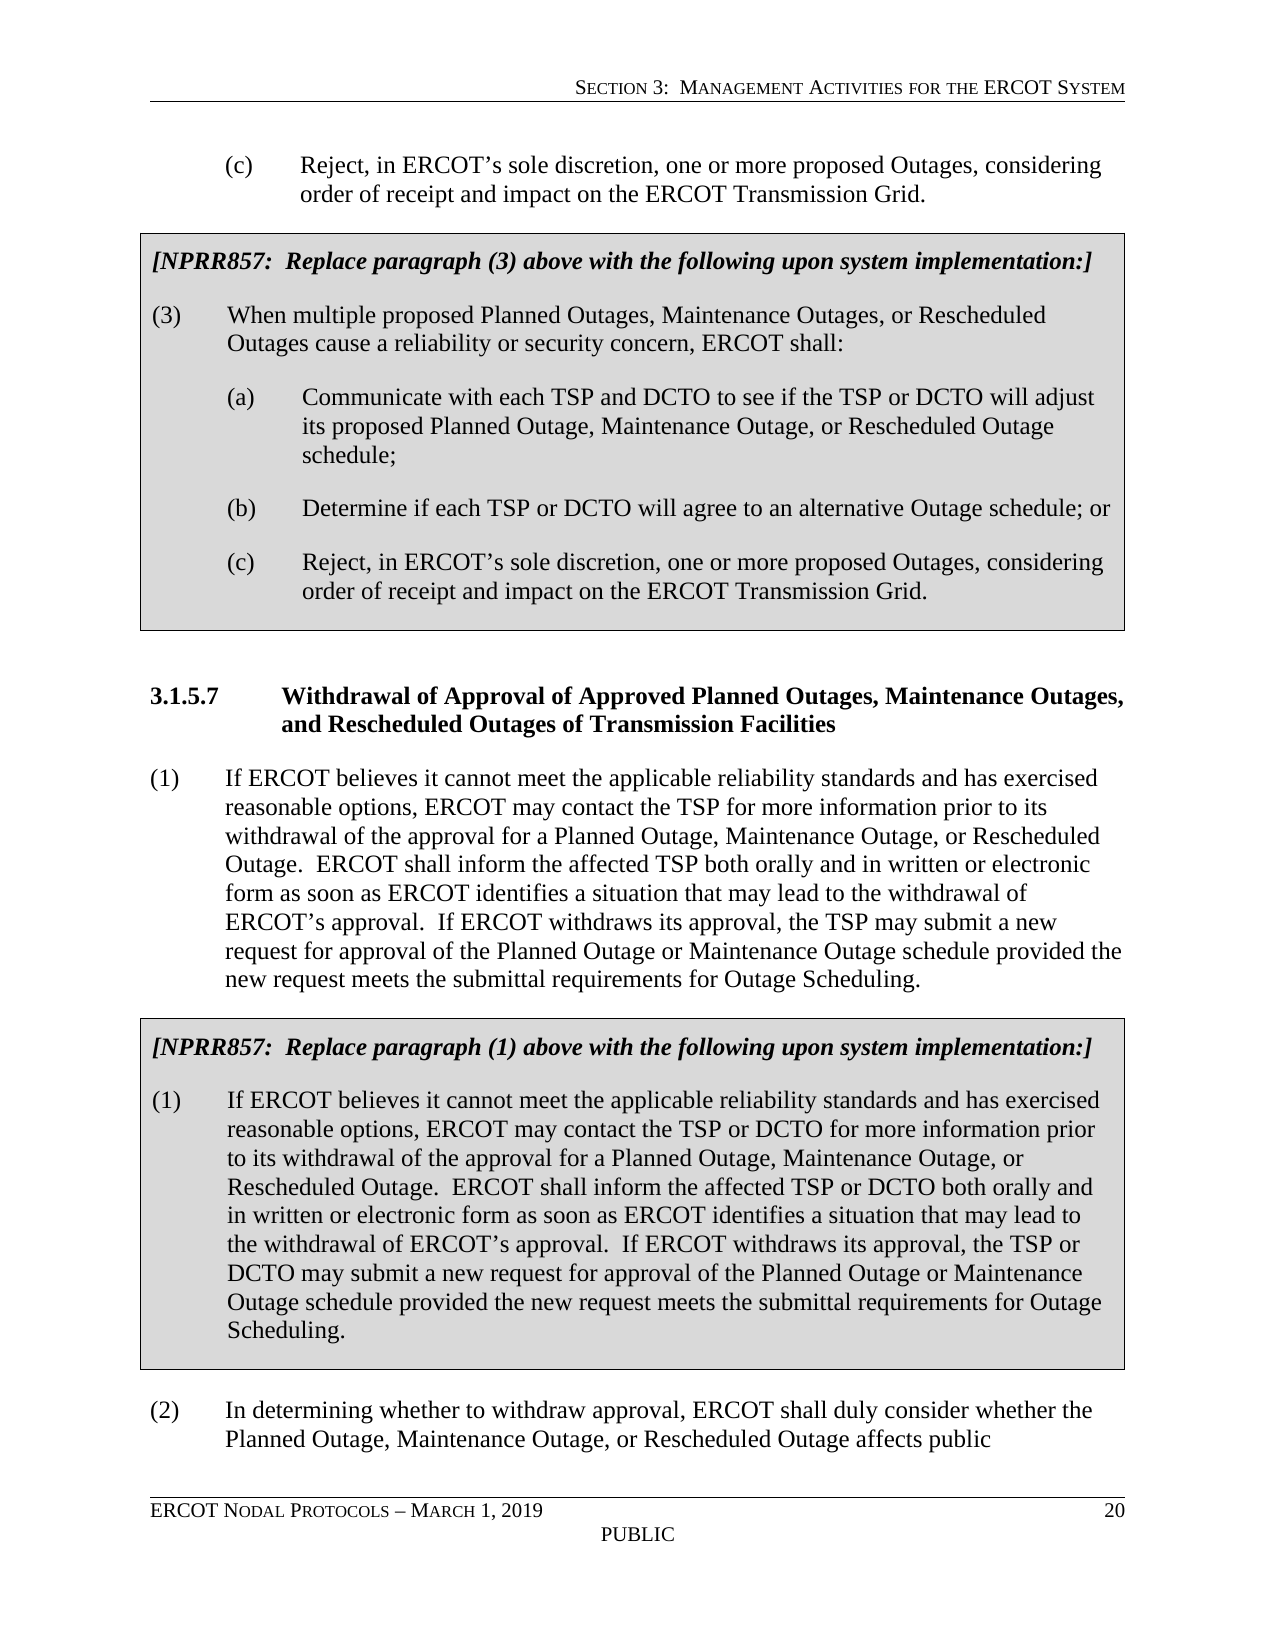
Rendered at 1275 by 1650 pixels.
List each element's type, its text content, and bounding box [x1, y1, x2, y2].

list (c) Reject, in ERCOT’s sole discretion, one or more proposed Outages, considering order of receipt and impact on the ERCOT Transmission Grid. [225, 150, 1125, 207]
text (1) If ERCOT believes it cannot meet the applicable reliability standards and has exercised reasonable options, ERCOT may contact the TSP for more information prior to its withdrawal of the approval for a Planned Outage, Maintenance Outage, or Rescheduled Outage. ERCOT shall inform the affected TSP both orally and in written or electronic form as soon as ERCOT identifies a situation that may lead to the withdrawal of ERCOT’s approval. If ERCOT withdraws its approval, the TSP may submit a new request for approval of the Planned Outage or Maintenance Outage schedule provided the new request meets the submittal requirements for Outage Scheduling. [150, 763, 1125, 993]
text 3.1.5.7 Withdrawal of Approval of Approved Planned Outages, Maintenance Outages, and Rescheduled Outages of Transmission Facilities [150, 681, 1125, 738]
table_header [NPRR857: Replace paragraph (3) above with the following upon system implementation:] (3) When multiple proposed Planned Outages, Maintenance Outages, or Rescheduled Outages cause a reliability or security concern, ERCOT shall: (a) Communicate with each TSP and DCTO to see if the TSP or DCTO will adjust its proposed Planned Outage, Maintenance Outage, or Rescheduled Outage schedule; (b) Determine if each TSP or DCTO will agree to an alternative Outage schedule; or (c) Reject, in ERCOT’s sole discretion, one or more proposed Outages, considering order of receipt and impact on the ERCOT Transmission Grid. [141, 234, 1124, 630]
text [150, 1395, 1125, 1453]
table_header [NPRR857: Replace paragraph (1) above with the following upon system implementation:] (1) If ERCOT believes it cannot meet the applicable reliability standards and has exercised reasonable options, ERCOT may contact the TSP or DCTO for more information prior to its withdrawal of the approval for a Planned Outage, Maintenance Outage, or Rescheduled Outage. ERCOT shall inform the affected TSP or DCTO both orally and in written or electronic form as soon as ERCOT identifies a situation that may lead to the withdrawal of ERCOT’s approval. If ERCOT withdraws its approval, the TSP or DCTO may submit a new request for approval of the Planned Outage or Maintenance Outage schedule provided the new request meets the submittal requirements for Outage Scheduling. [141, 1019, 1124, 1369]
